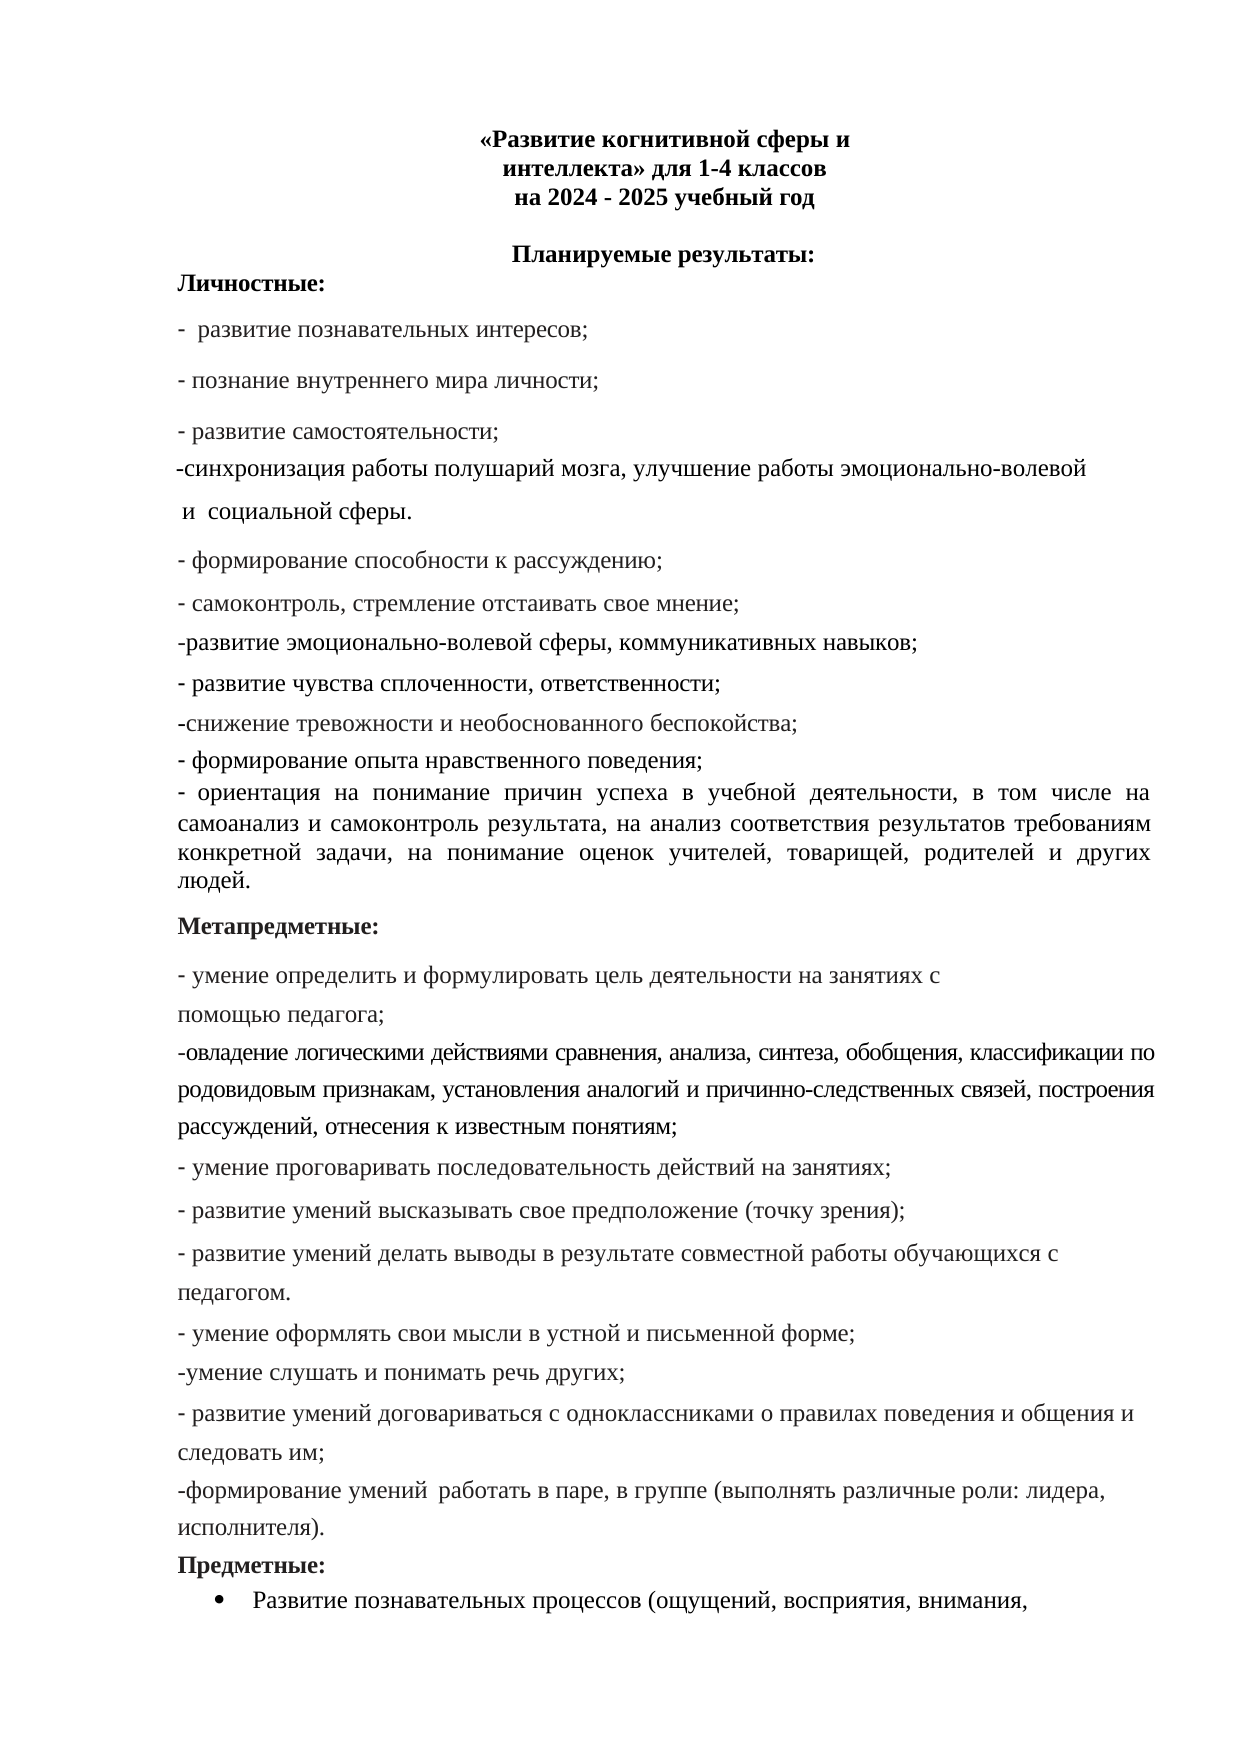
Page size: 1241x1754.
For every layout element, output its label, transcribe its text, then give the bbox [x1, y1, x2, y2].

text и социальной сферы. [44, 496, 1116, 525]
list развитие умений договариваться с одноклассниками о правилах поведения и общения и следовать им; [177, 1395, 1134, 1466]
list ориентация на понимание причин успеха в учебной деятельности, в том числе на самоанализ и самоконтроль результата, на анализ соответствия результатов требованиям конкретной задачи, на понимание оценок учителей, товарищей, родителей и других людей. [177, 774, 1152, 894]
text Личностные: [177, 268, 1196, 297]
text -овладение логическими действиями сравнения, анализа, синтеза, обобщения, классификации по родовидовым признакам, установления аналогий и причинно-следственных связей, построения рассуждений, отнесения к известным понятиям; [177, 1037, 1196, 1140]
text Предметные: [177, 1550, 1196, 1579]
list формирование опыта нравственного поведения; [177, 745, 1196, 774]
list формирование способности к рассуждению; [177, 542, 1196, 576]
text -синхронизация работы полушарий мозга, улучшение работы эмоционально-волевой [44, 453, 1116, 482]
list развитие познавательных интересов; [177, 311, 1196, 345]
text Планируемые результаты: [512, 239, 1196, 268]
list умение проговаривать последовательность действий на занятиях; [177, 1149, 1196, 1183]
text -умение слушать и понимать речь других; [177, 1357, 1196, 1386]
text -снижение тревожности и необоснованного беспокойства; [177, 708, 1196, 736]
list умение определить и формулировать цель деятельности на занятиях с помощью педагога; [177, 956, 1050, 1028]
list самоконтроль, стремление отстаивать свое мнение; [177, 584, 1196, 618]
list развитие умений высказывать свое предположение (точку зрения); [177, 1192, 1196, 1226]
list развитие чувства сплоченности, ответственности; [177, 665, 1196, 699]
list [215, 1585, 1116, 1614]
text на 2024 - 2025 учебный год [133, 182, 1196, 210]
list развитие умений делать выводы в результате совместной работы обучающихся с педагогом. [177, 1234, 1059, 1306]
text -развитие эмоционально-волевой сферы, коммуникативных навыков; [177, 627, 1196, 656]
text -формирование умений работать в паре, в группе (выполнять различные роли: лидера, исполнителя). [177, 1475, 1196, 1541]
text «Развитие когнитивной сферы и интеллекта» для 1-4 классов [467, 124, 862, 182]
list познание внутреннего мира личности; [177, 362, 1196, 396]
text Метапредметные: [177, 911, 1196, 940]
list умение оформлять свои мысли в устной и письменной форме; [177, 1314, 1196, 1349]
list развитие самостоятельности; [177, 412, 1196, 446]
